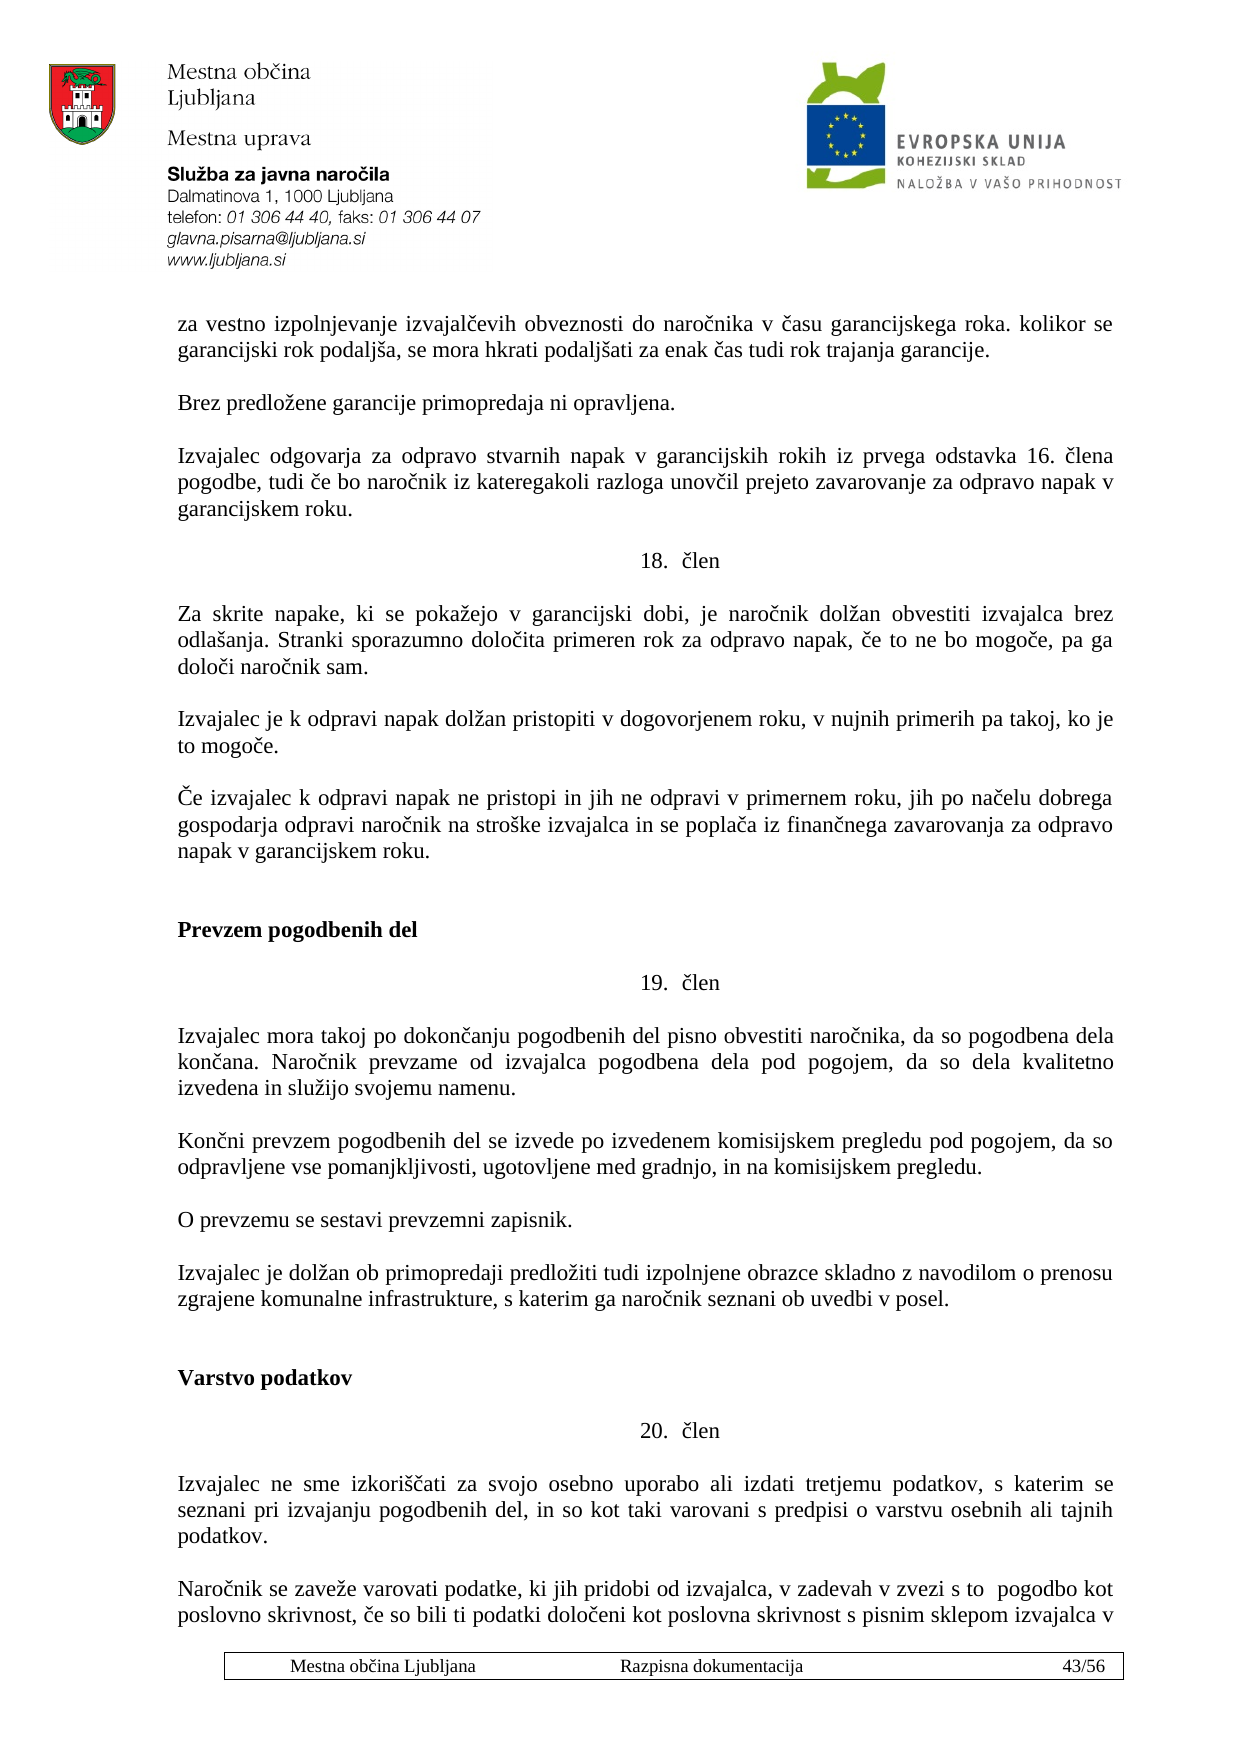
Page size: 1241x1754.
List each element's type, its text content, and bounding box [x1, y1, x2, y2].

text Izvajalec je dolžan ob primopredaji predložiti tudi izpolnjene obrazce skladno z navodilom o prenosu zgrajene komunalne infrastrukture, s katerim ga naročnik seznani ob uvedbi v posel. [177, 1259, 1115, 1312]
text Varstvo podatkov [177, 1364, 1115, 1391]
picture [725, 8, 1165, 232]
text 20. člen [215, 1417, 1145, 1443]
text Za skrite napake, ki se pokažejo v garancijski dobi, je naročnik dolžan obvestiti izvajalca brez odlašanja. Stranki sporazumno določita primeren rok za odpravo napak, če to ne bo mogoče, pa ga določi naročnik sam. [177, 600, 1115, 679]
text Izvajalec mora takoj po dokončanju pogodbenih del pisno obvestiti naročnika, da so pogodbena dela končana. Naročnik prevzame od izvajalca pogodbena dela pod pogojem, da so dela kvalitetno izvedena in služijo svojemu namenu. [177, 1022, 1115, 1101]
text Prevzem pogodbenih del [177, 916, 1145, 943]
list Izvajalec odgovarja za odpravo stvarnih napak v garancijskih rokih iz prvega odstavka 16. člena pogodbe, tudi če bo naročnik iz kateregakoli razloga unovčil prejeto zavarovanje za odpravo napak v garancijskem roku. [177, 442, 1115, 521]
text 18. člen [215, 547, 1145, 574]
text Brez predložene garancije primopredaja ni opravljena. [177, 389, 1115, 416]
text Izvajalec je k odpravi napak dolžan pristopiti v dogovorjenem roku, v nujnih primerih pa takoj, ko je to mogoče. [177, 705, 1115, 758]
text O prevzemu se sestavi prevzemni zapisnik. [177, 1206, 1115, 1232]
text Izvajalec ne sme izkoriščati za svojo osebno uporabo ali izdati tretjemu podatkov, s katerim se seznani pri izvajanju pogodbenih del, in so kot taki varovani s predpisi o varstvu osebnih ali tajnih podatkov. [177, 1470, 1115, 1549]
picture [49, 61, 493, 272]
text Če izvajalec k odpravi napak ne pristopi in jih ne odpravi v primernem roku, jih po načelu dobrega gospodarja odpravi naročnik na stroške izvajalca in se poplača iz finančnega zavarovanja za odpravo napak v garancijskem roku. [177, 784, 1115, 863]
text Končni prevzem pogodbenih del se izvede po izvedenem komisijskem pregledu pod pogojem, da so odpravljene vse pomanjkljivosti, ugotovljene med gradnjo, in na komisijskem pregledu. [177, 1127, 1115, 1180]
text 19. člen [215, 969, 1145, 995]
